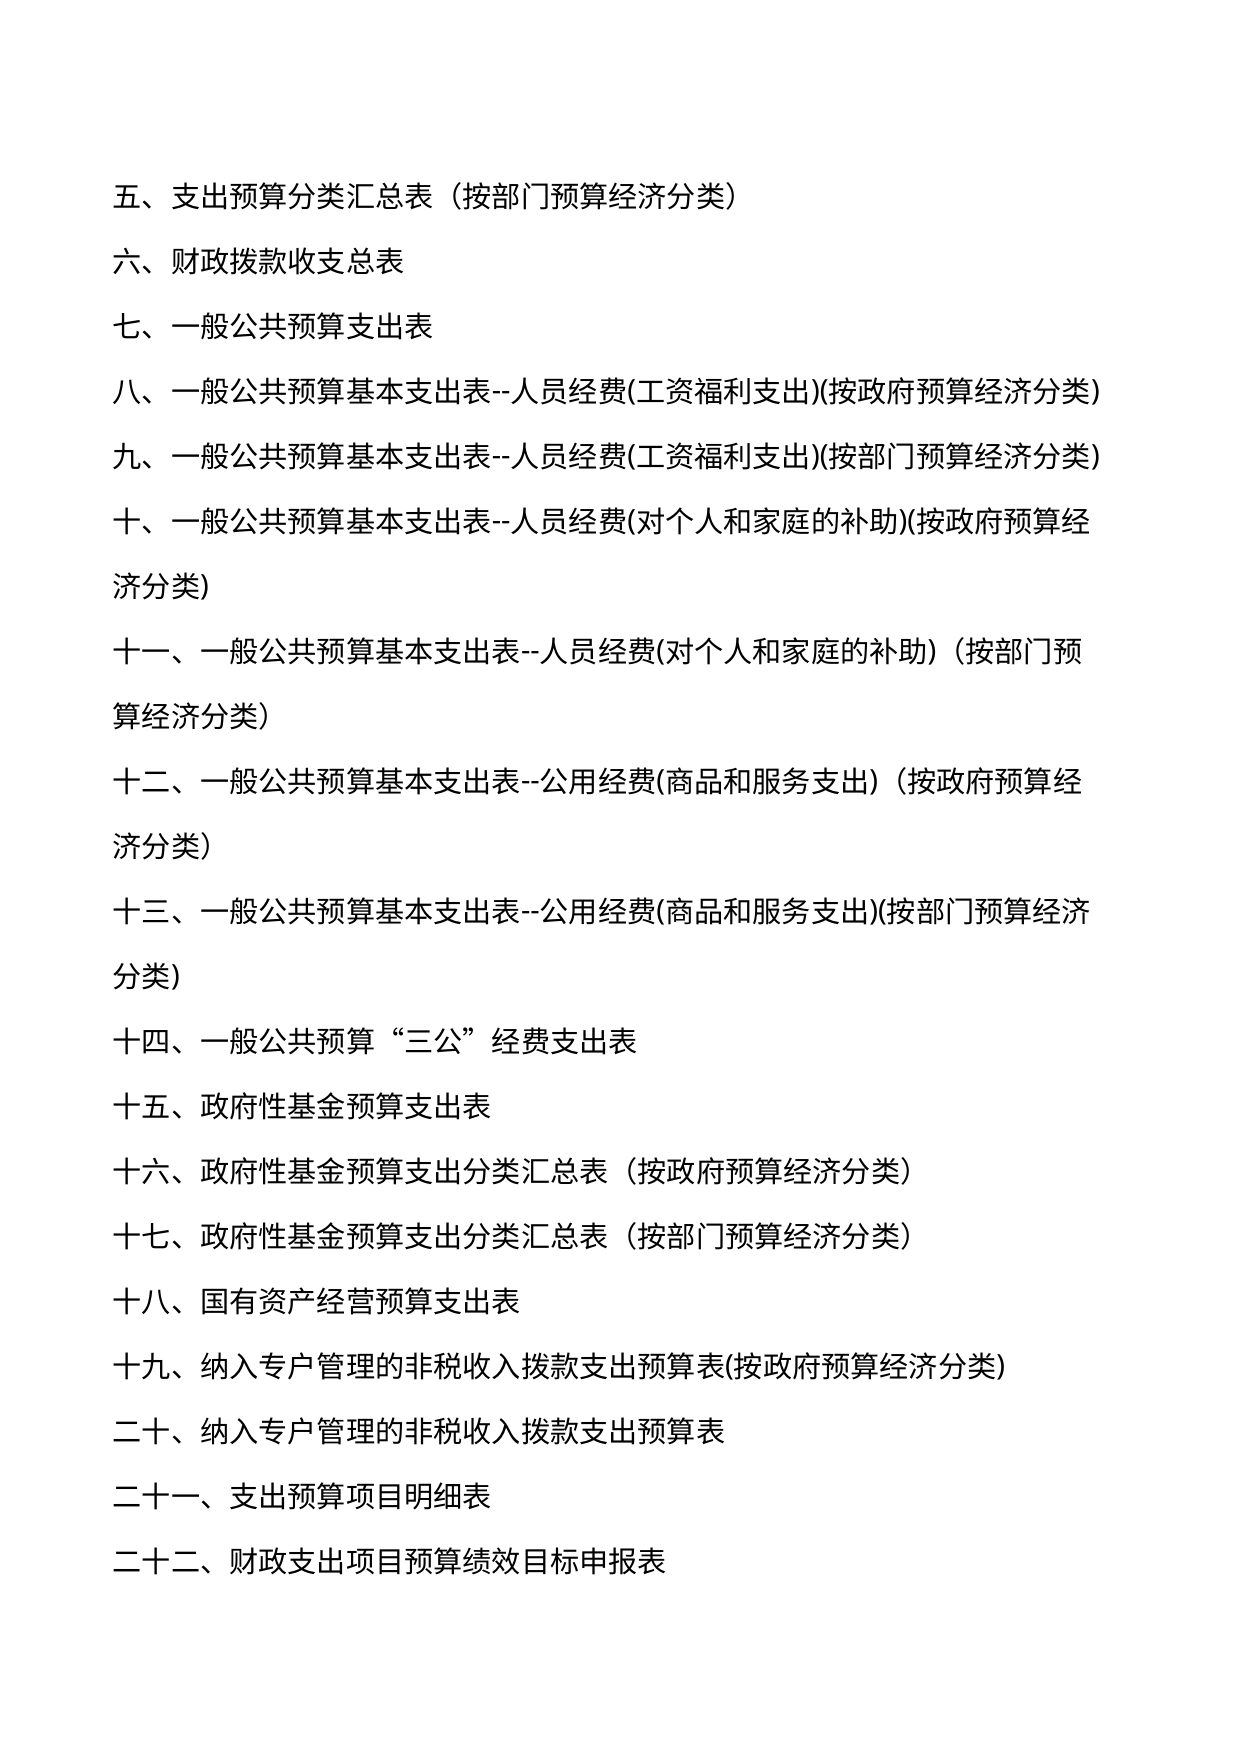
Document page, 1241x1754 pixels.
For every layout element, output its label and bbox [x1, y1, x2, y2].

table_cell [101, 162, 1116, 1592]
